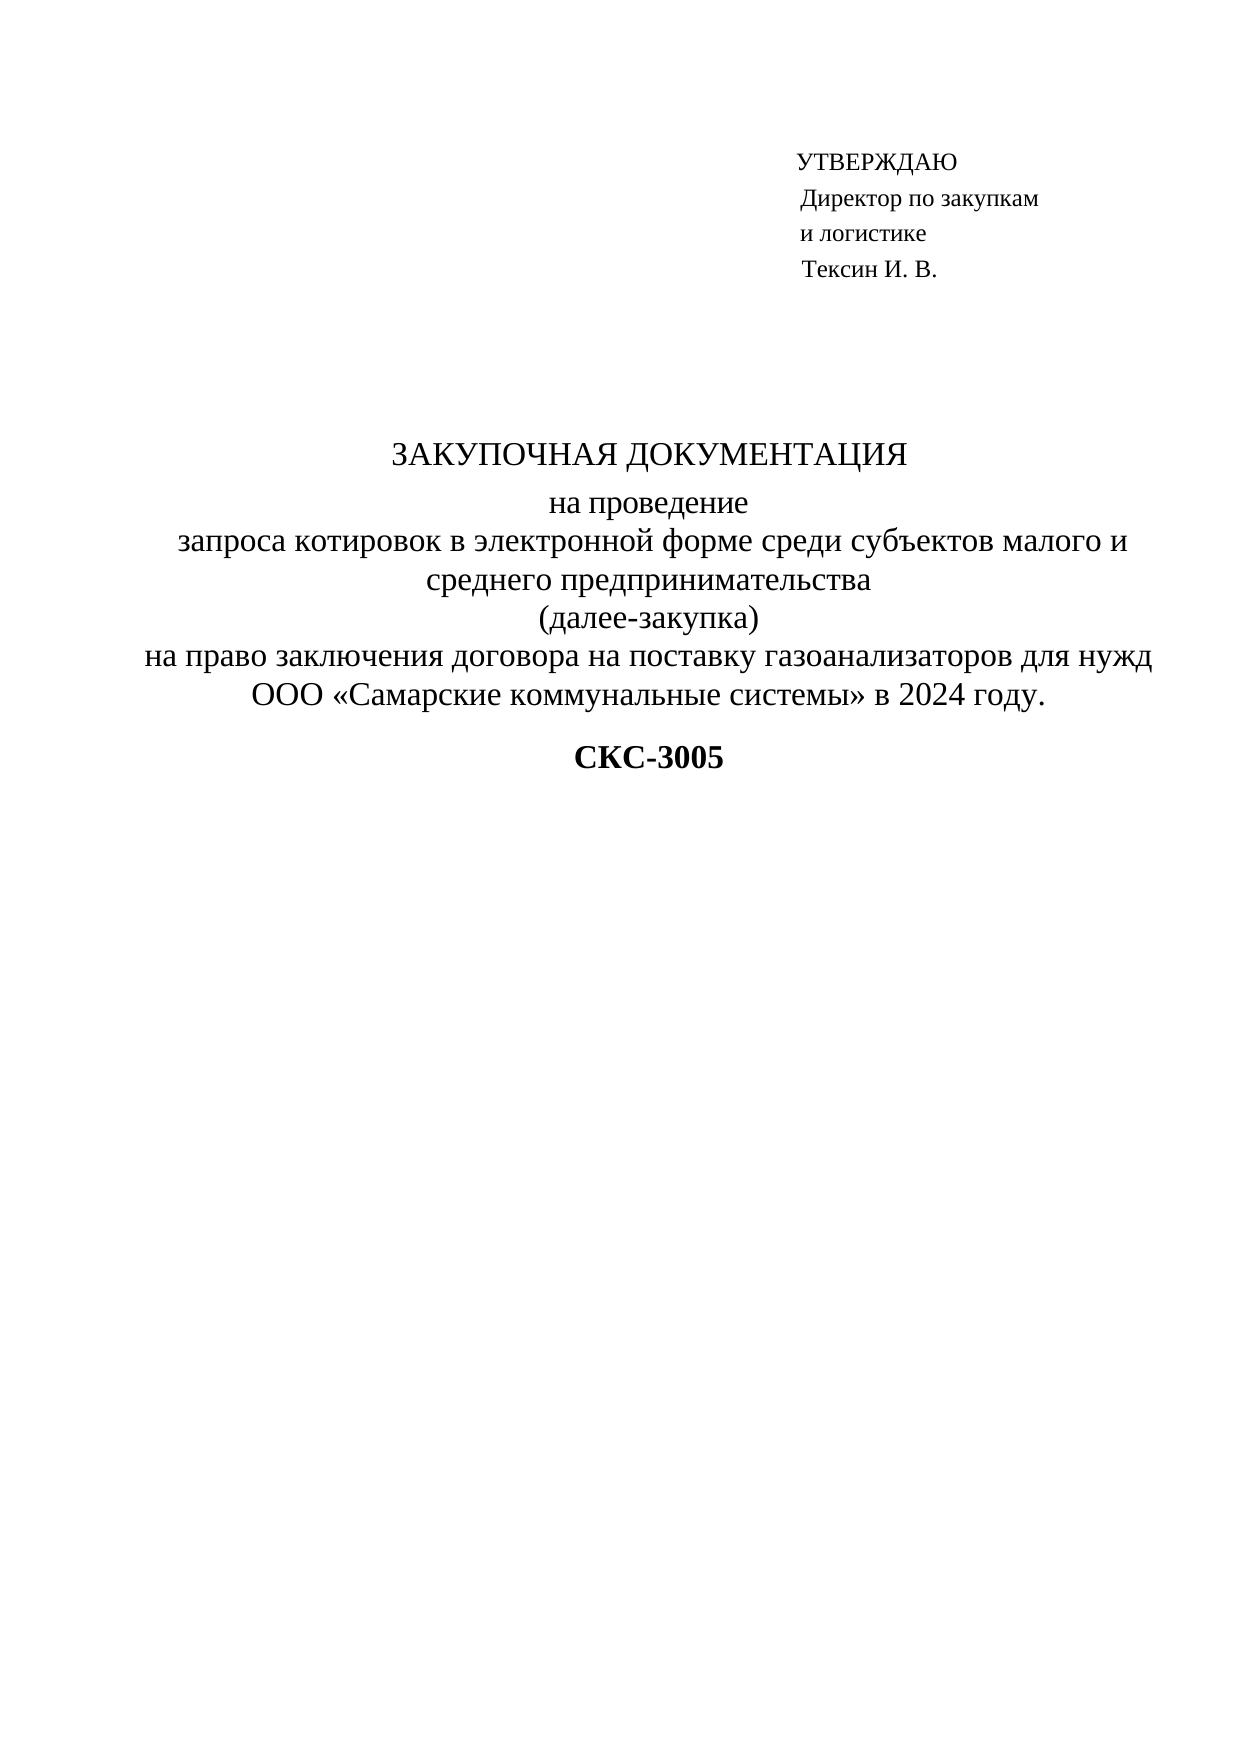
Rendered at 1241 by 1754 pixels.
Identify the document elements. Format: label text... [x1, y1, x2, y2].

text запроса котировок в электронной форме среди субъектов малого и среднего предпринимательства [131, 520, 1166, 597]
text СКС-3005 [131, 737, 1166, 775]
text Директор по закупкам [131, 183, 1168, 211]
text и логистике [131, 218, 1168, 247]
text на проведение [131, 482, 1166, 520]
text УТВЕРЖДАЮ [796, 147, 1168, 175]
text ЗАКУПОЧНАЯ ДОКУМЕНТАЦИЯ [131, 434, 1168, 472]
text на право заключения договора на поставку газоанализаторов для нужд ООО «Самарские коммунальные системы» в 2024 году. [131, 635, 1166, 712]
text (далее-закупка) [131, 597, 1166, 635]
text Тексин И. В. [131, 254, 1168, 283]
